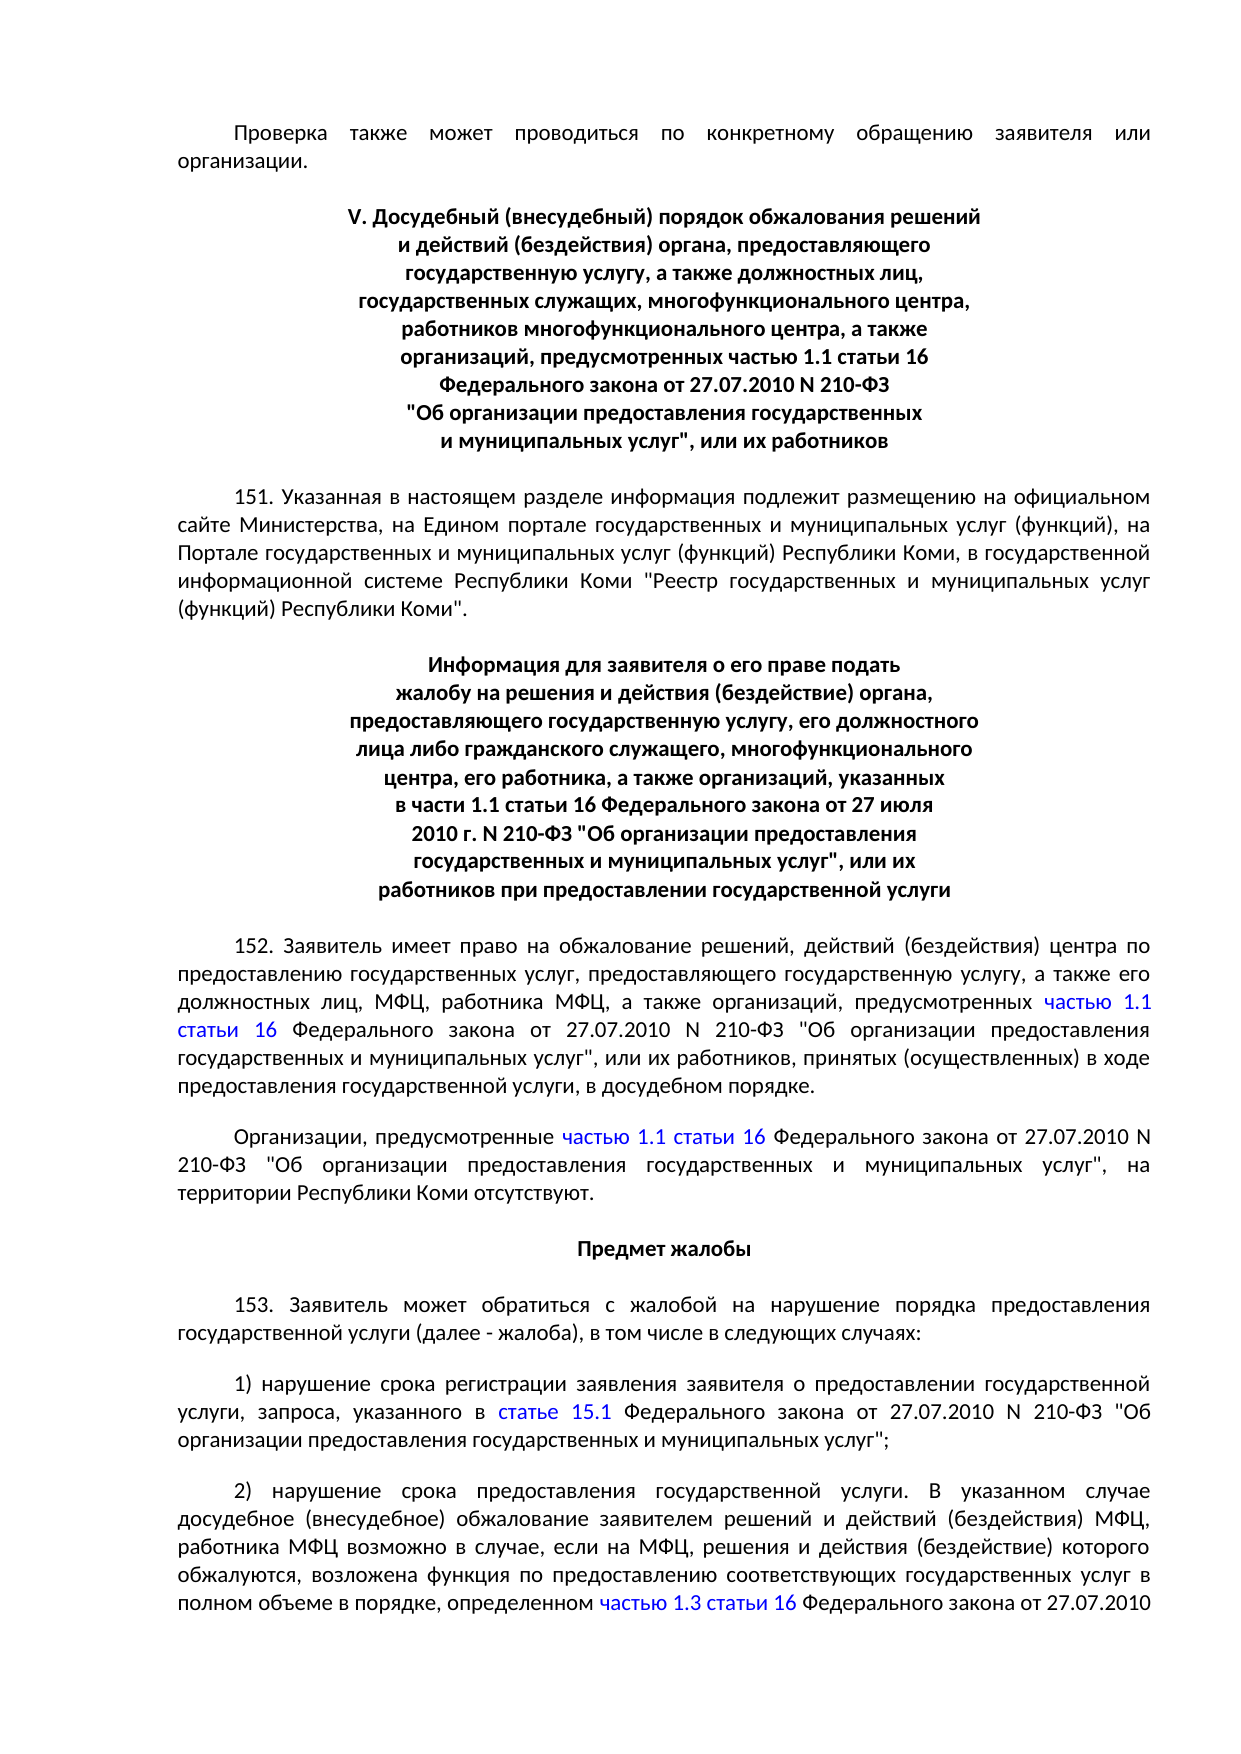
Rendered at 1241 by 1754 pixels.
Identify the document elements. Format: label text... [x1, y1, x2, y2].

title лица либо гражданского служащего, многофункционального [177, 734, 1152, 763]
title центра, его работника, а также организаций, указанных [177, 763, 1152, 791]
text 153. Заявитель может обратиться с жалобой на нарушение порядка предоставления государственной услуги (далее - жалоба), в том числе в следующих случаях: [177, 1290, 1152, 1346]
title 2010 г. N 210-ФЗ "Об организации предоставления [177, 819, 1152, 847]
text 152. Заявитель имеет право на обжалование решений, действий (бездействия) центра по предоставлению государственных услуг, предоставляющего государственную услугу, а также его должностных лиц, МФЦ, работника МФЦ, а также организаций, предусмотренных частью 1.1 статьи 16 Федерального закона от 27.07.2010 N 210-ФЗ "Об организации предоставления государственных и муниципальных услуг", или их работников, принятых (осуществленных) в ходе предоставления государственной услуги, в досудебном порядке. [177, 931, 1152, 1099]
title государственную услугу, а также должностных лиц, [177, 258, 1152, 286]
title работников многофункционального центра, а также [177, 314, 1152, 342]
title и муниципальных услуг", или их работников [177, 426, 1152, 454]
title "Об организации предоставления государственных [177, 398, 1152, 426]
title в части 1.1 статьи 16 Федерального закона от 27 июля [177, 791, 1152, 819]
text 1) нарушение срока регистрации заявления заявителя о предоставлении государственной услуги, запроса, указанного в статье 15.1 Федерального закона от 27.07.2010 N 210-ФЗ "Об организации предоставления государственных и муниципальных услуг"; [177, 1369, 1152, 1453]
title предоставляющего государственную услугу, его должностного [177, 707, 1152, 734]
title жалобу на решения и действия (бездействие) органа, [177, 678, 1152, 707]
title работников при предоставлении государственной услуги [177, 875, 1152, 903]
title Информация для заявителя о его праве подать [177, 651, 1152, 678]
title Федерального закона от 27.07.2010 N 210-ФЗ [177, 370, 1152, 398]
title организаций, предусмотренных частью 1.1 статьи 16 [177, 342, 1152, 370]
title Предмет жалобы [177, 1234, 1152, 1262]
text Проверка также может проводиться по конкретному обращению заявителя или организации. [177, 118, 1152, 174]
text Организации, предусмотренные частью 1.1 статьи 16 Федерального закона от 27.07.2010 N 210-ФЗ "Об организации предоставления государственных и муниципальных услуг", на территории Республики Коми отсутствуют. [177, 1122, 1152, 1206]
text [177, 1476, 1152, 1616]
text 151. Указанная в настоящем разделе информация подлежит размещению на официальном сайте Министерства, на Едином портале государственных и муниципальных услуг (функций), на Портале государственных и муниципальных услуг (функций) Республики Коми, в государственной информационной системе Республики Коми "Реестр государственных и муниципальных услуг (функций) Республики Коми". [177, 482, 1152, 622]
title государственных и муниципальных услуг", или их [177, 847, 1152, 875]
title и действий (бездействия) органа, предоставляющего [177, 230, 1152, 258]
title государственных служащих, многофункционального центра, [177, 286, 1152, 314]
title V. Досудебный (внесудебный) порядок обжалования решений [177, 202, 1152, 230]
